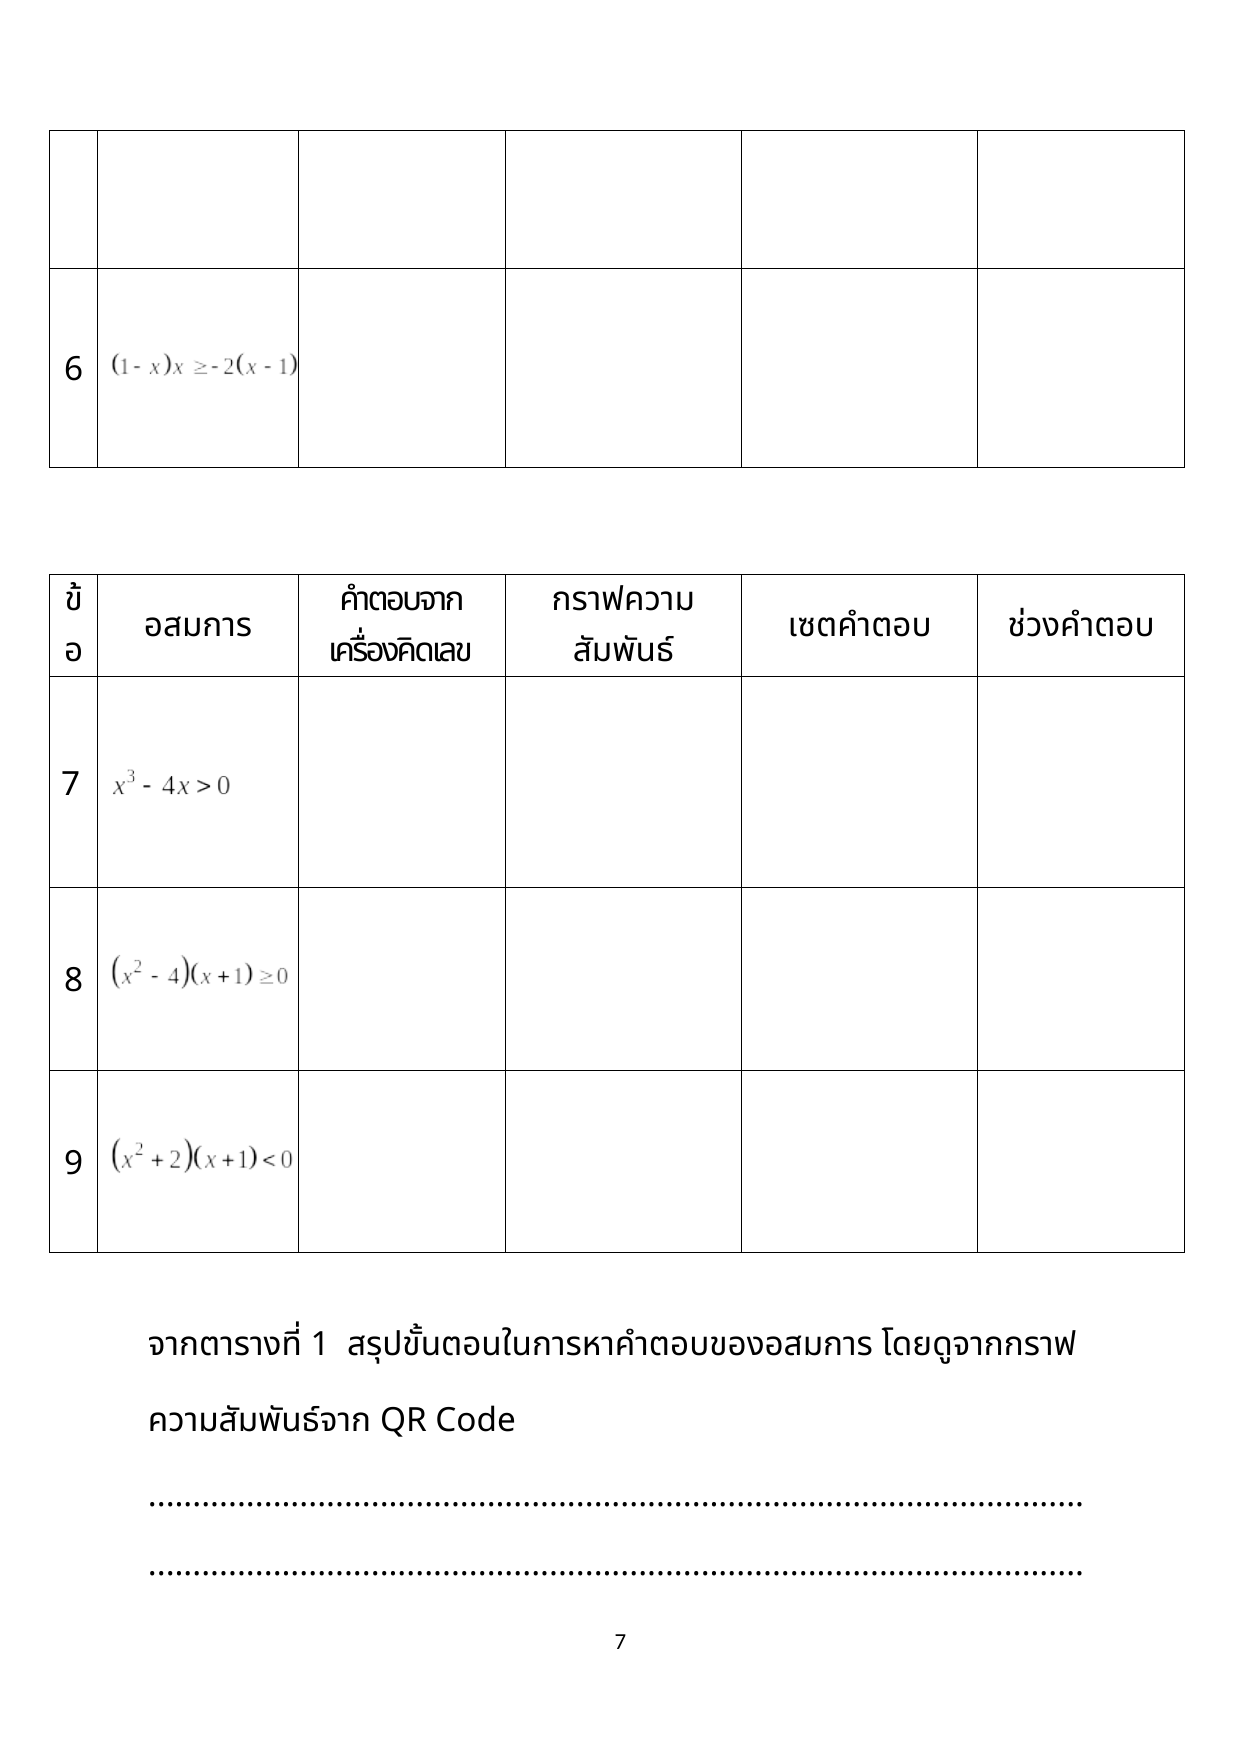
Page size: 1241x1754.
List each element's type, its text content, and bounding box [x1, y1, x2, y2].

table_cell [299, 1071, 505, 1252]
table_header กราฟความสัมพันธ์ [506, 575, 741, 676]
table_cell [98, 888, 298, 1069]
table_cell [98, 131, 298, 267]
table_cell [506, 677, 741, 887]
table_cell [506, 888, 741, 1069]
table_cell [742, 131, 977, 267]
table_cell 6 [50, 269, 97, 467]
table_cell [299, 269, 505, 467]
table_cell 8 [50, 888, 97, 1069]
table_header ช่วงคำตอบ [978, 575, 1184, 676]
table_cell 9 [50, 1071, 97, 1252]
table_cell [978, 677, 1184, 887]
table_cell [742, 269, 977, 467]
table_cell [978, 888, 1184, 1069]
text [148, 1471, 1092, 1585]
table_cell [506, 269, 741, 467]
table_cell [98, 1071, 298, 1252]
table_cell [978, 269, 1184, 467]
table_cell 5 [50, 131, 97, 267]
text จากตารางที่ 1 สรุปขั้นตอนในการหาคำตอบของอสมการ โดยดูจากกราฟความสัมพันธ์จาก QR Code [148, 1319, 1092, 1446]
table_header เซตคำตอบ [742, 575, 977, 676]
table_cell [299, 677, 505, 887]
table_cell 7 [50, 677, 97, 887]
table_cell [742, 677, 977, 887]
table_cell [98, 269, 298, 467]
table_cell [98, 677, 298, 887]
table_header อสมการ [98, 575, 298, 676]
table_cell [506, 1071, 741, 1252]
table_cell [299, 131, 505, 267]
table_cell [299, 888, 505, 1069]
table_cell [506, 131, 741, 267]
table_header คำตอบจากเครื่องคิดเลข [299, 575, 505, 676]
table_cell [742, 1071, 977, 1252]
table_cell [742, 888, 977, 1069]
table_header ข้อ [50, 575, 97, 676]
table_cell [978, 131, 1184, 267]
table_cell [978, 1071, 1184, 1252]
